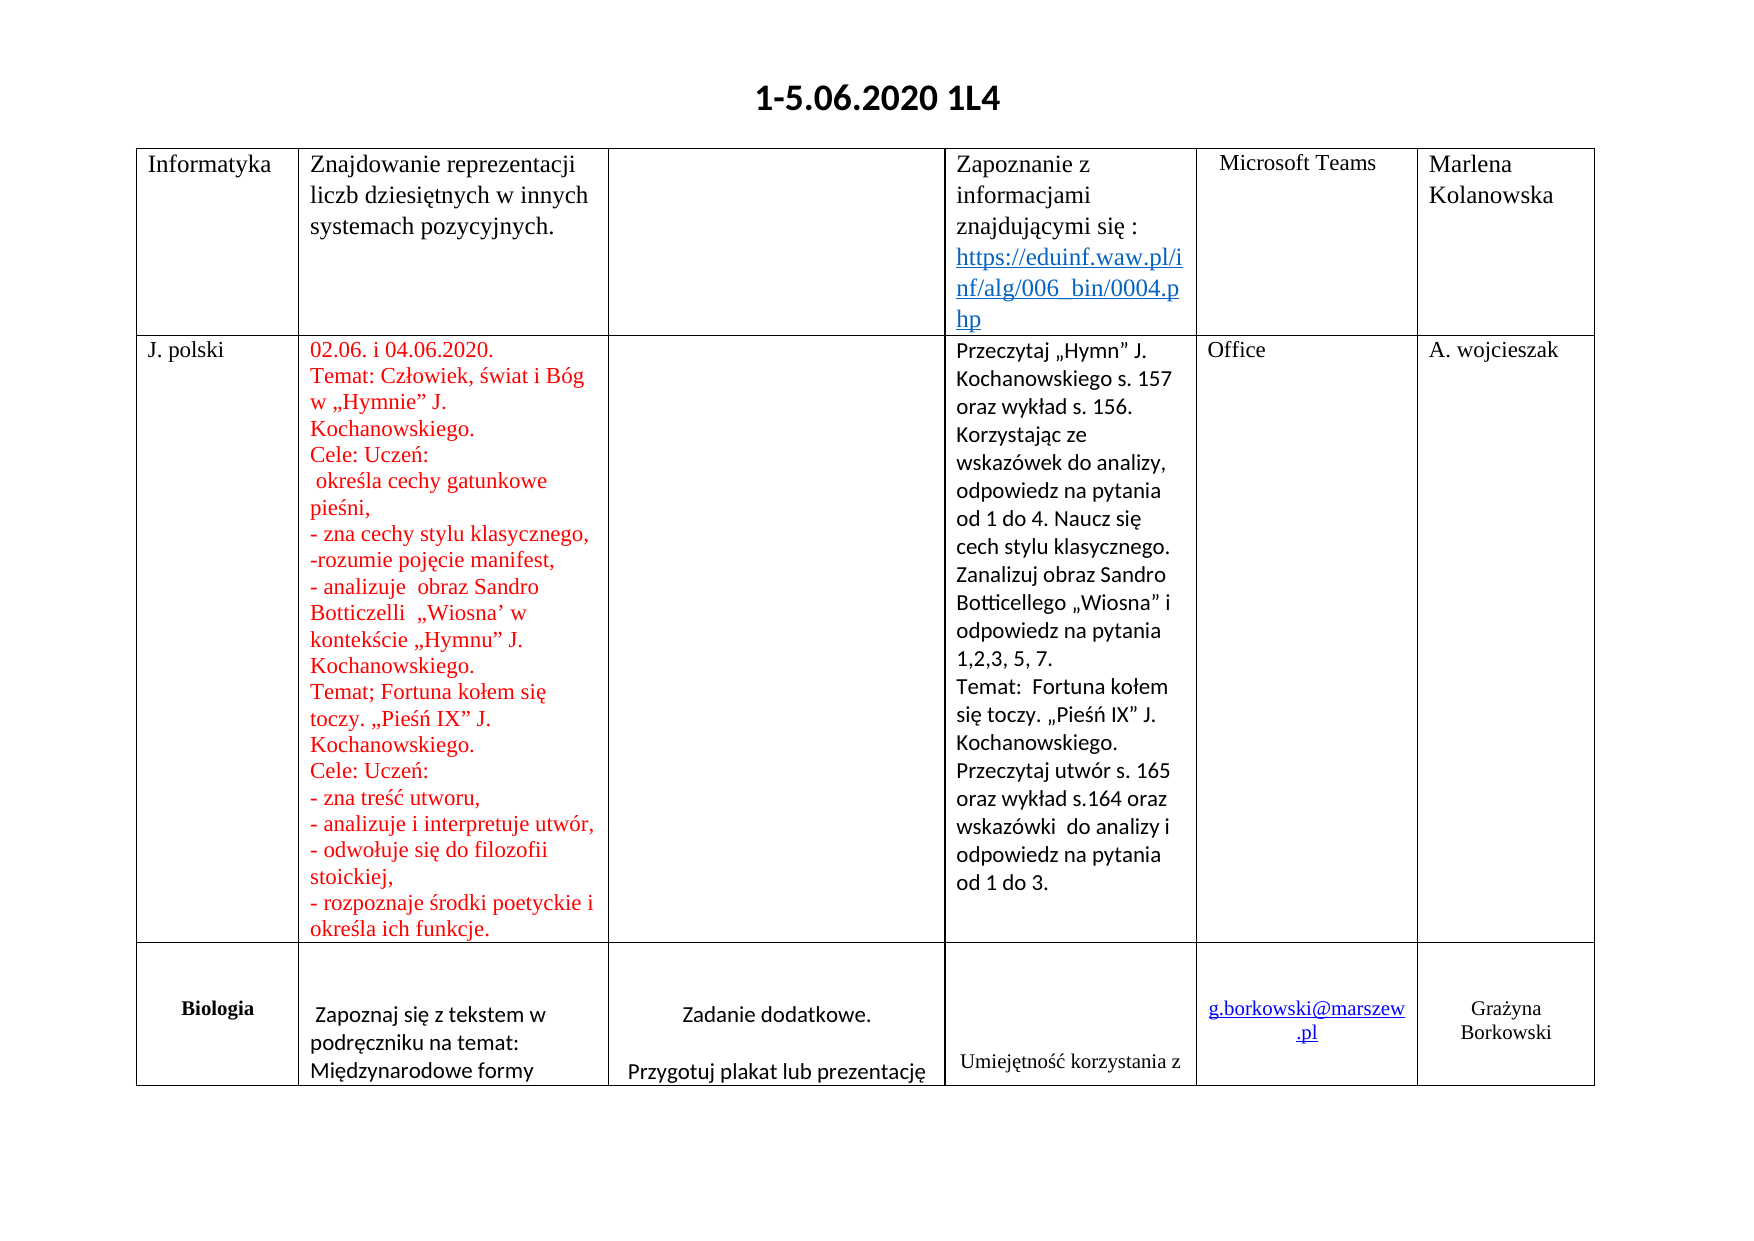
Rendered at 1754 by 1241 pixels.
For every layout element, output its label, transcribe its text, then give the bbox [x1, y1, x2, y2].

table_cell [609, 149, 944, 335]
table_cell J. polski [137, 336, 298, 942]
table_cell 02.06. i 04.06.2020. Temat: Człowiek, świat i Bóg w „Hymnie” J. Kochanowskiego. Cele: Uczeń: określa cechy gatunkowe pieśni, - zna cechy stylu klasycznego, -rozumie pojęcie manifest, - analizuje obraz Sandro Botticzelli „Wiosna’ w kontekście „Hymnu” J. Kochanowskiego. Temat; Fortuna kołem się toczy. „Pieśń IX” J. Kochanowskiego. Cele: Uczeń: - zna treść utworu, - analizuje i interpretuje utwór, - odwołuje się do filozofii stoickiej, - rozpoznaje środki poetyckie i określa ich funkcje. [299, 336, 608, 942]
table_cell A. wojcieszak [1418, 336, 1594, 942]
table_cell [609, 943, 944, 1085]
table_cell Znajdowanie reprezentacji liczb dziesiętnych w innych systemach pozycyjnych. [299, 149, 608, 335]
table_cell Office [1197, 336, 1417, 942]
table_cell Biologia [137, 943, 298, 1085]
table_cell Microsoft Teams [1197, 149, 1417, 335]
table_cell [1197, 943, 1417, 1085]
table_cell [946, 943, 1196, 1085]
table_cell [299, 943, 608, 1085]
table_cell Marlena Kolanowska [1418, 149, 1594, 335]
table_cell Przeczytaj „Hymn” J. Kochanowskiego s. 157 oraz wykład s. 156. Korzystając ze wskazówek do analizy, odpowiedz na pytania od 1 do 4. Naucz się cech stylu klasycznego. Zanalizuj obraz Sandro Botticellego „Wiosna” i odpowiedz na pytania 1,2,3, 5, 7. Temat: Fortuna kołem się toczy. „Pieśń IX” J. Kochanowskiego. Przeczytaj utwór s. 165 oraz wykład s.164 oraz wskazówki do analizy i odpowiedz na pytania od 1 do 3. [946, 336, 1196, 942]
table_cell Informatyka [137, 149, 298, 335]
table_cell [609, 336, 944, 942]
table_cell Zapoznanie z informacjami znajdującymi się : https://eduinf.waw.pl/inf/alg/006_bin/0004.php [946, 149, 1196, 335]
table_cell Grażyna Borkowski [1418, 943, 1594, 1085]
